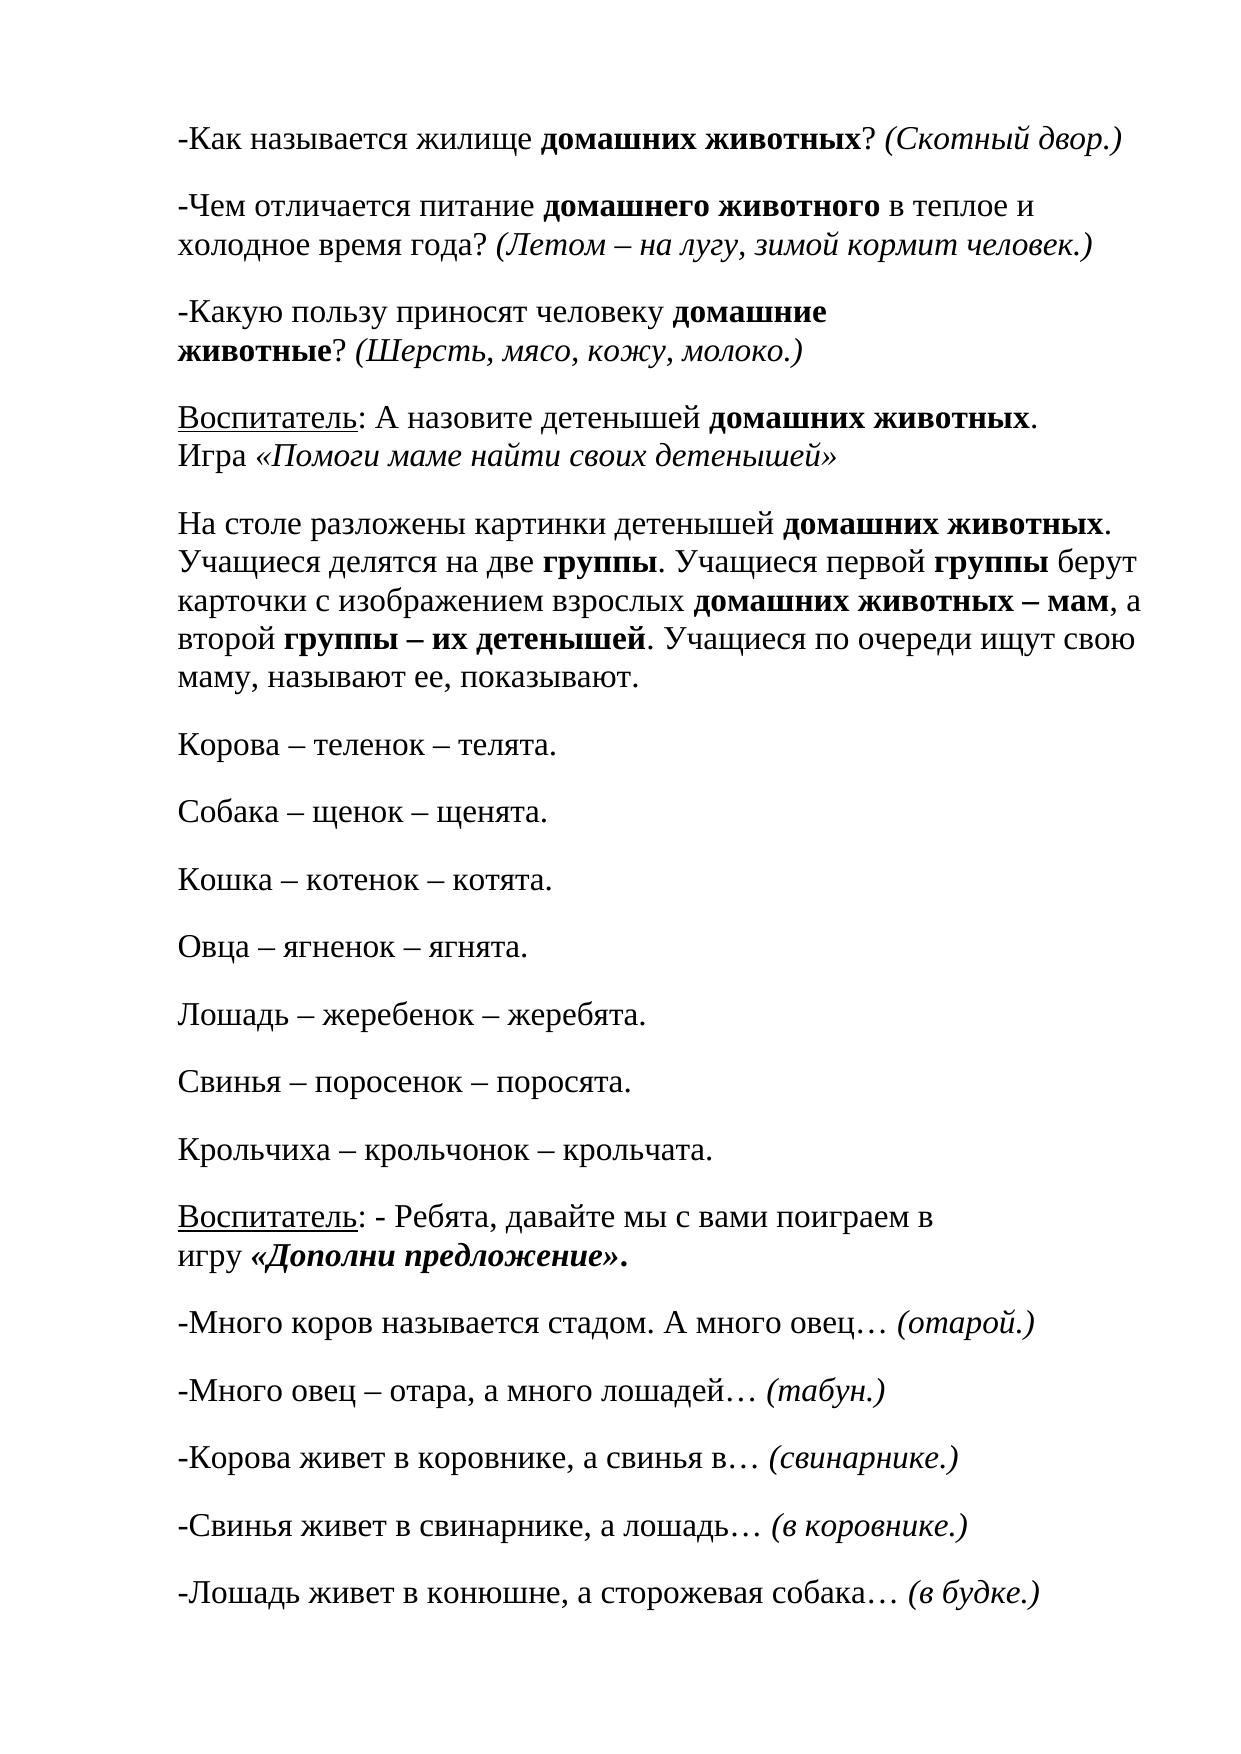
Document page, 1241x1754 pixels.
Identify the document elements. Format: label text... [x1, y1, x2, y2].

text Свинья – поросенок – поросята. [177, 1061, 1152, 1100]
text -Корова живет в коровнике, а свинья в… (свинарнике.) [177, 1437, 1152, 1476]
text Лошадь – жеребенок – жеребята. [177, 994, 1152, 1032]
text -Чем отличается питание домашнего животного в теплое и холодное время года? (Летом – на лугу, зимой кормит человек.) [177, 186, 1152, 262]
text Собака – щенок – щенята. [177, 791, 1152, 830]
text Воспитатель: - Ребята, давайте мы с вами поиграем в игру «Дополни предложение». [177, 1196, 1152, 1273]
text -Свинья живет в свинарнике, а лошадь… (в коровнике.) [177, 1505, 1152, 1543]
text Корова – теленок – телята. [177, 724, 1152, 762]
text -Как называется жилище домашних животных? (Скотный двор.) [177, 118, 1152, 156]
text -Лошадь живет в конюшне, а сторожевая собака… (в будке.) [177, 1572, 1152, 1611]
text На столе разложены картинки детенышей домашних животных. Учащиеся делятся на две группы. Учащиеся первой группы берут карточки с изображением взрослых домашних животных – мам, а второй группы – их детенышей. Учащиеся по очереди ищут свою маму, называют ее, показывают. [177, 503, 1152, 695]
text Кошка – котенок – котята. [177, 859, 1152, 897]
text Воспитатель: А назовите детенышей домашних животных. Игра «Помоги маме найти своих детенышей» [177, 397, 1152, 474]
text -Много коров называется стадом. А много овец… (отарой.) [177, 1302, 1152, 1341]
text Овца – ягненок – ягнята. [177, 926, 1152, 965]
text -Много овец – отара, а много лошадей… (табун.) [177, 1370, 1152, 1408]
text Крольчиха – крольчонок – крольчата. [177, 1129, 1152, 1167]
text -Какую пользу приносят человеку домашние животные? (Шерсть, мясо, кожу, молоко.) [177, 291, 1152, 368]
